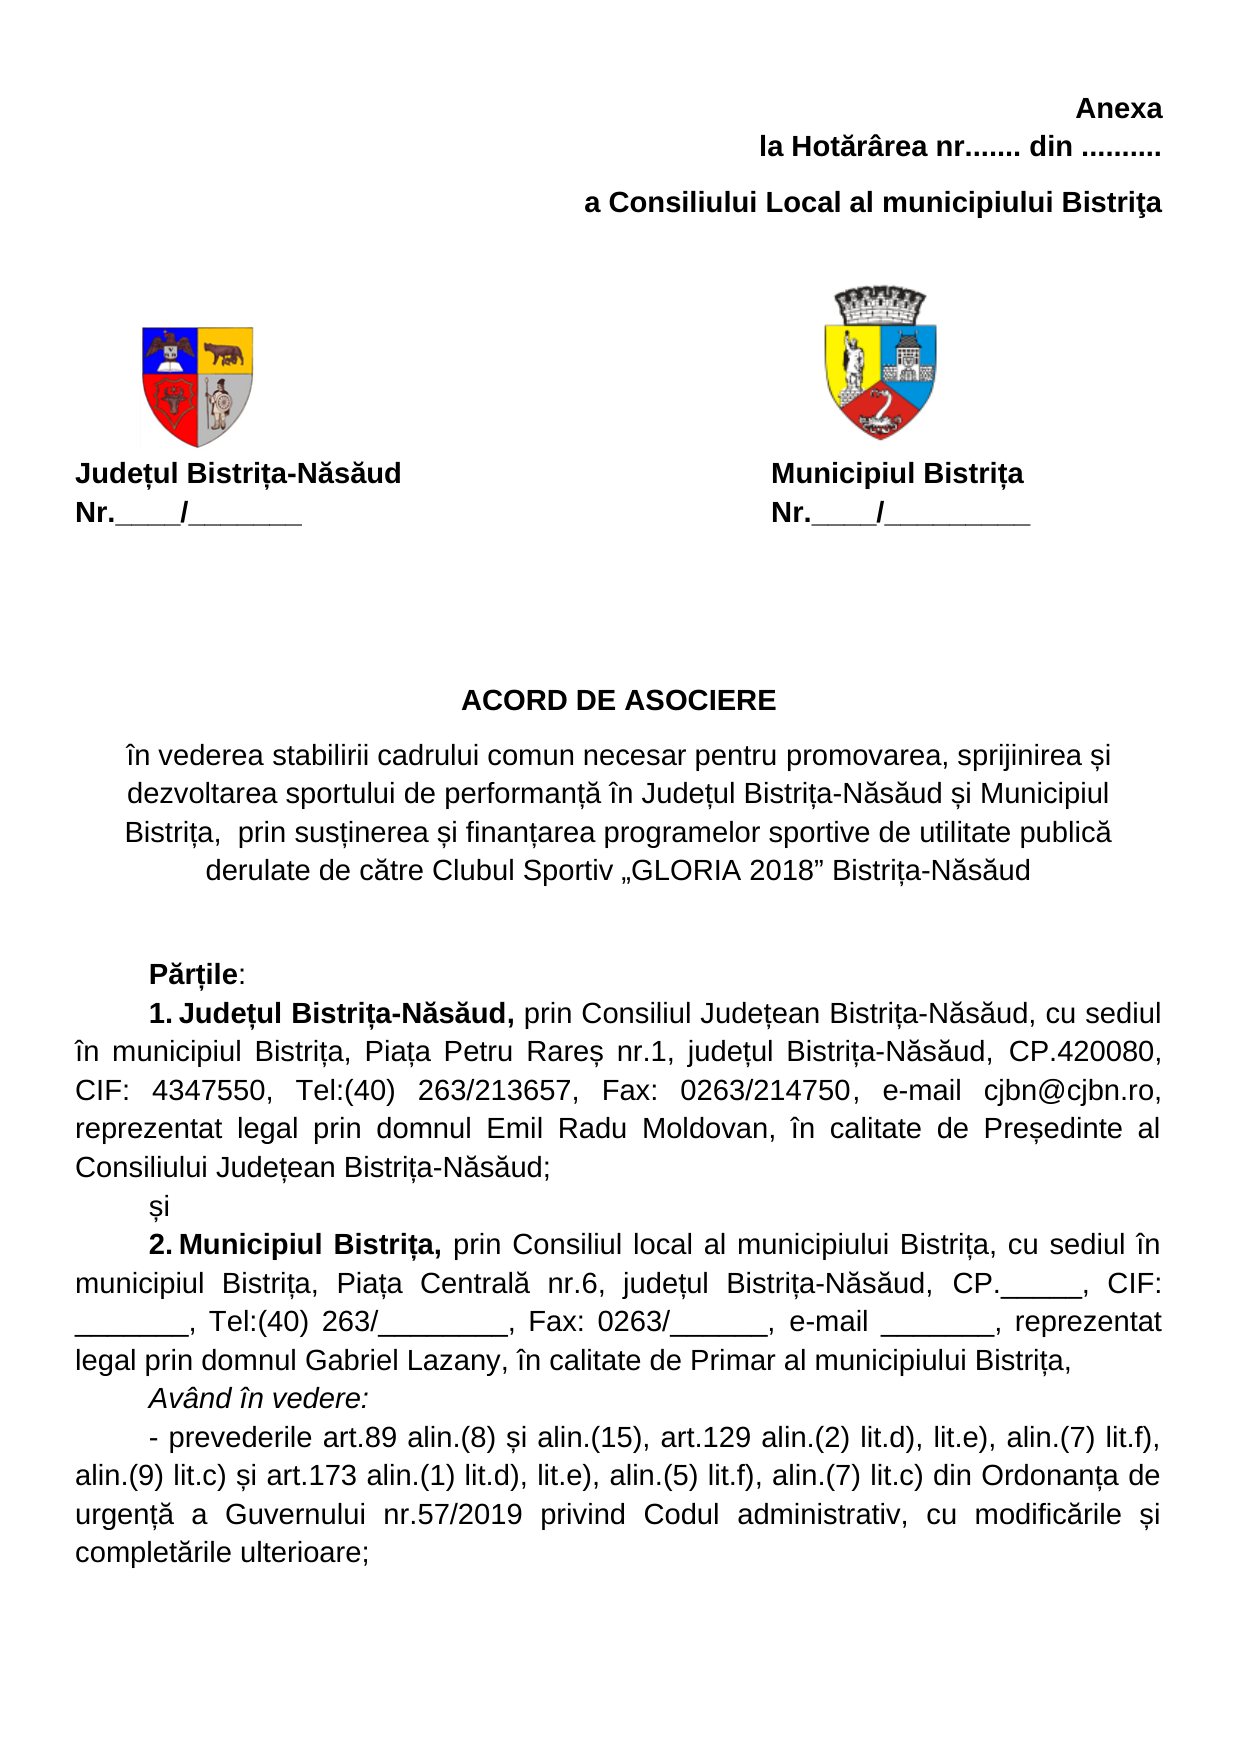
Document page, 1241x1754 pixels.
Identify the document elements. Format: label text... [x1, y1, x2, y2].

picture [819, 278, 950, 452]
picture [140, 324, 256, 452]
text Părțile: [75, 957, 1162, 991]
text Județul Bistrița-Năsăud Municipiul Bistrița [75, 456, 1162, 490]
text ACORD DE ASOCIERE [75, 682, 1162, 716]
text 2. Municipiul Bistrița, prin Consiliul local al municipiului Bistrița, cu sediul în municipiul Bistrița, Piața Centrală nr.6, județul Bistrița-Năsăud, CP._____, CIF: _______, Tel:(40) 263/________, Fax: 0263/______, e-mail _______, reprezentat legal prin domnul Gabriel Lazany, în calitate de Primar al municipiului Bistrița, [75, 1227, 1162, 1376]
text și [75, 1189, 1162, 1222]
text în vederea stabilirii cadrului comun necesar pentru promovarea, sprijinirea și dezvoltarea sportului de performanță în Județul Bistrița-Năsăud și Municipiul Bistrița, prin susținerea și finanțarea programelor sportive de utilitate publică derulate de către Clubul Sportiv „GLORIA 2018” Bistrița-Năsăud [75, 738, 1162, 887]
list Județul Bistrița-Năsăud, prin Consiliul Județean Bistrița-Năsăud, cu sediul în municipiul Bistrița, Piața Petru Rareș nr.1, județul Bistrița-Năsăud, CP.420080, CIF: 4347550, Tel:(40) 263/213657, Fax: 0263/214750, e-mail cjbn@cjbn.ro, reprezentat legal prin domnul Emil Radu Moldovan, în calitate de Președinte al Consiliului Județean Bistrița-Năsăud; [75, 996, 1162, 1184]
text la Hotărârea nr....... din .......... [75, 129, 1162, 163]
text - prevederile art.89 alin.(8) și alin.(15), art.129 alin.(2) lit.d), lit.e), alin.(7) lit.f), alin.(9) lit.c) și art.173 alin.(1) lit.d), lit.e), alin.(5) lit.f), alin.(7) lit.c) din Ordonanța de urgență a Guvernului nr.57/2019 privind Codul administrativ, cu modificările și completările ulterioare; [75, 1420, 1162, 1569]
text Nr.____/_______ Nr.____/_________ [75, 495, 1162, 528]
text a Consiliului Local al municipiului Bistriţa [75, 185, 1162, 218]
text Având în vedere: [75, 1381, 1162, 1415]
text Anexa [750, 91, 1162, 124]
